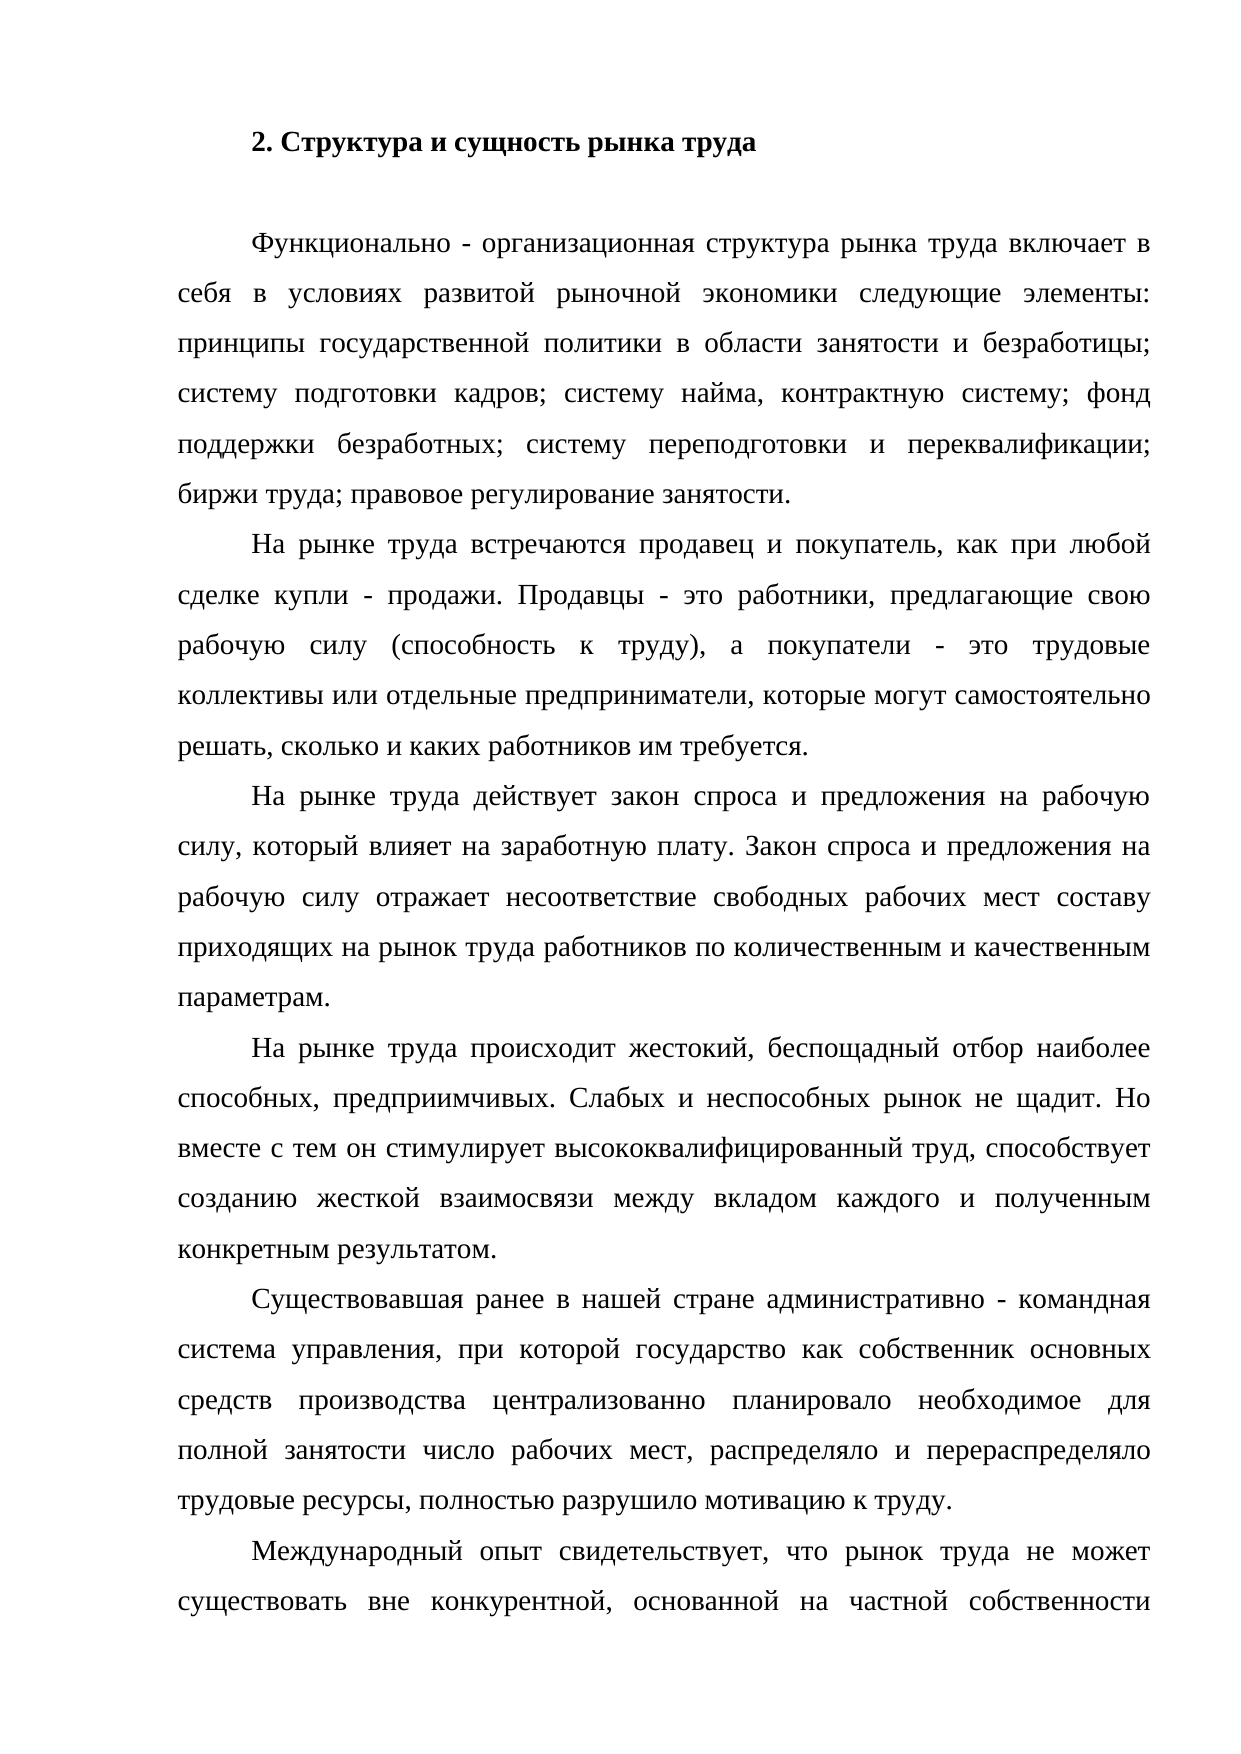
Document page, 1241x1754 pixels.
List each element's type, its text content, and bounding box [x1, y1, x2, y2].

text На рынке труда встречаются продавец и покупатель, как при любой сделке купли - продажи. Продавцы - это работники, предлагающие свою рабочую силу (способность к труду), а покупатели - это трудовые коллективы или отдельные предприниматели, которые могут самостоятельно решать, сколько и каких работников им требуется. [177, 527, 1152, 761]
text 2. Структура и сущность рынка труда [177, 124, 1152, 158]
text На рынке труда происходит жестокий, беспощадный отбор наиболее способных, предприимчивых. Слабых и неспособных рынок не щадит. Но вместе с тем он стимулирует высококвалифицированный труд, способствует созданию жесткой взаимосвязи между вкладом каждого и полученным конкретным результатом. [177, 1030, 1152, 1264]
text На рынке труда действует закон спроса и предложения на рабочую силу, который влияет на заработную плату. Закон спроса и предложения на рабочую силу отражает несоответствие свободных рабочих мест составу приходящих на рынок труда работников по количественным и качественным параметрам. [177, 778, 1152, 1013]
text Функционально - организационная структура рынка труда включает в себя в условиях развитой рыночной экономики следующие элементы: принципы государственной политики в области занятости и безработицы; систему подготовки кадров; систему найма, контрактную систему; фонд поддержки безработных; систему переподготовки и переквалификации; биржи труда; правовое регулирование занятости. [177, 225, 1152, 510]
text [177, 1533, 1152, 1617]
text Существовавшая ранее в нашей стране административно - командная система управления, при которой государство как собственник основных средств производства централизованно планировало необходимое для полной занятости число рабочих мест, распределяло и перераспределяло трудовые ресурсы, полностью разрушило мотивацию к труду. [177, 1281, 1152, 1516]
